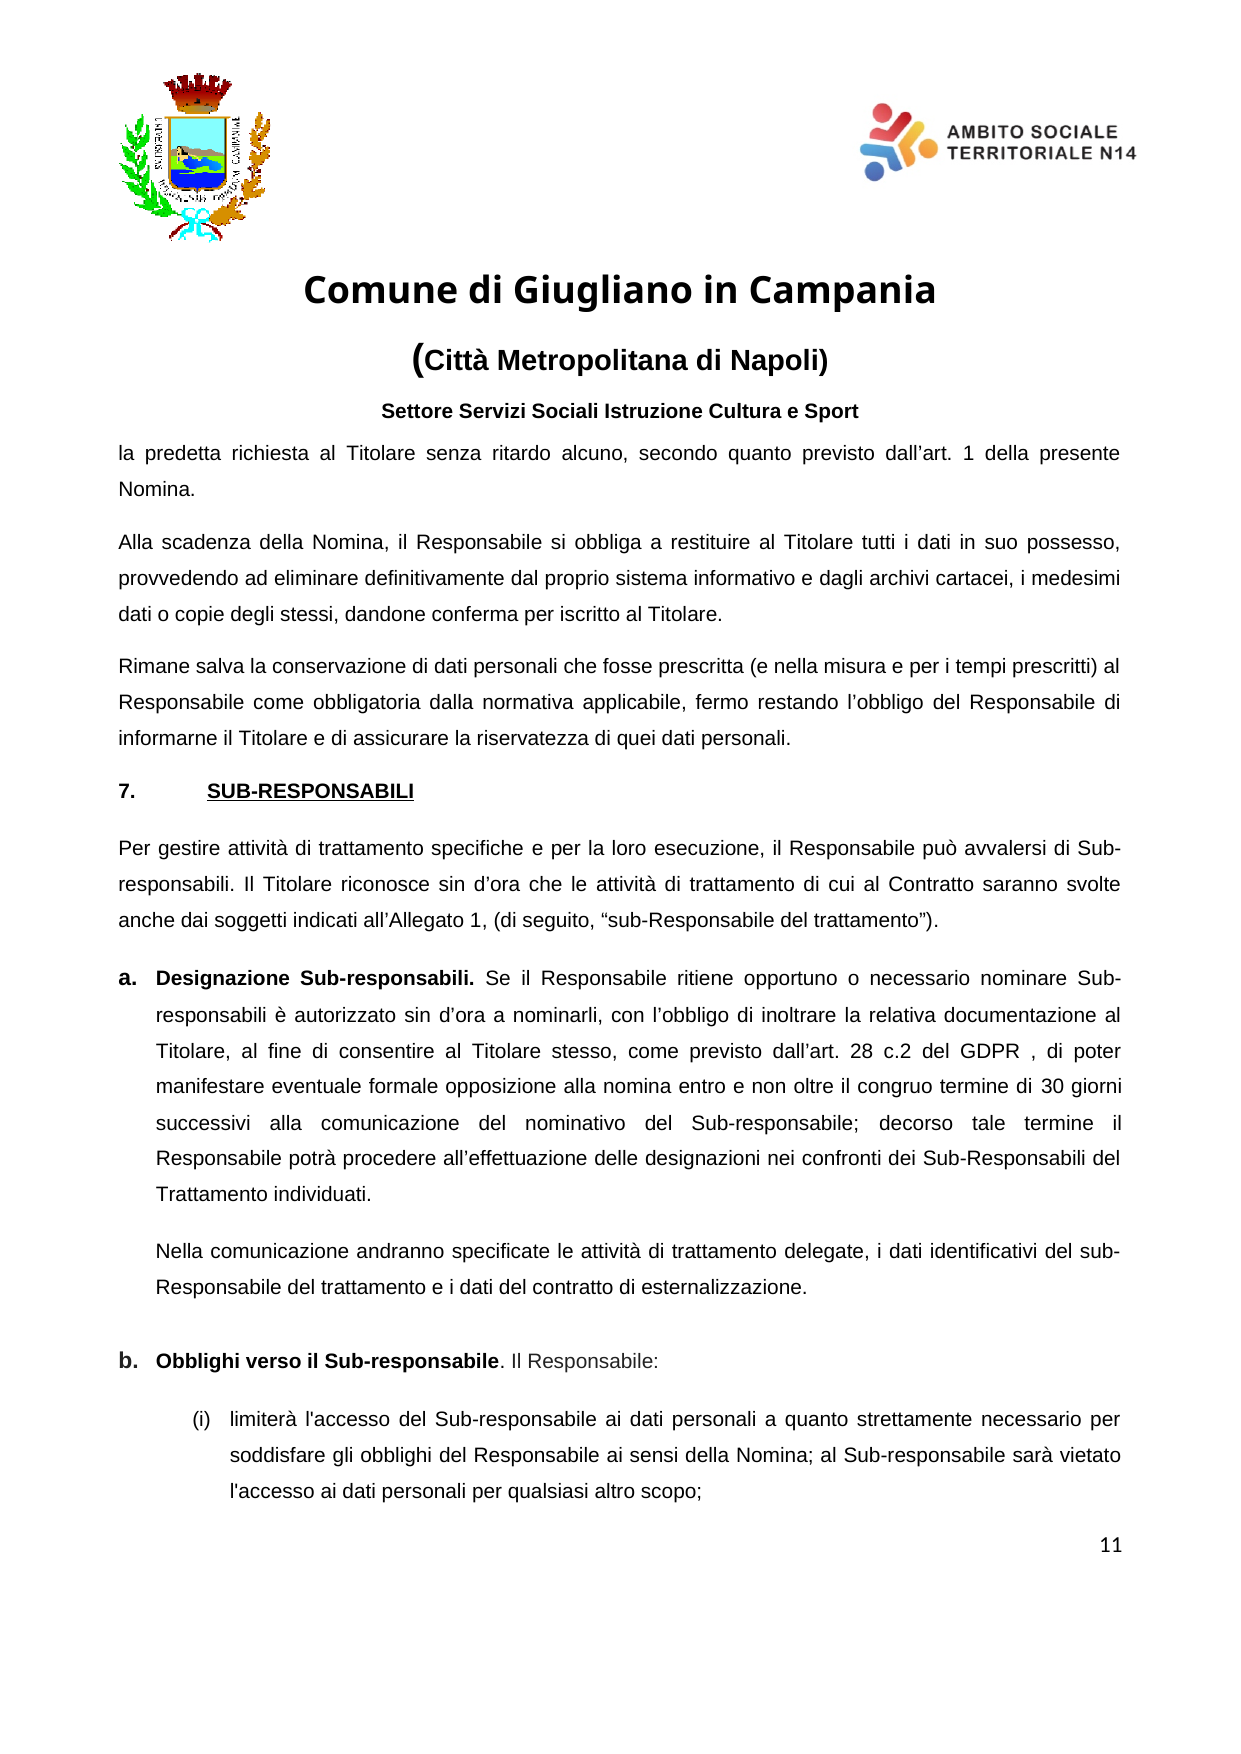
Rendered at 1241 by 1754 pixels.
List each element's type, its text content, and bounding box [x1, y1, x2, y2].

list Designazione Sub-responsabili. Se il Responsabile ritiene opportuno o necessario nominare Sub-responsabili è autorizzato sin d’ora a nominarli, con l’obbligo di inoltrare la relativa documentazione al Titolare, al fine di consentire al Titolare stesso, come previsto dall’art. 28 c.2 del GDPR , di poter manifestare eventuale formale opposizione alla nomina entro e non oltre il congruo termine di 30 giorni successivi alla comunicazione del nominativo del Sub-responsabile; decorso tale termine il Responsabile potrà procedere all’effettuazione delle designazioni nei confronti dei Sub-Responsabili del Trattamento individuati. [118, 964, 1122, 1206]
list SUB-RESPONSABILI [118, 779, 1122, 803]
list limiterà l'accesso del Sub-responsabile ai dati personali a quanto strettamente necessario per soddisfare gli obblighi del Responsabile ai sensi della Nomina; al Sub-responsabile sarà vietato l'accesso ai dati personali per qualsiasi altro scopo; [192, 1407, 1122, 1503]
picture [118, 73, 271, 243]
list Obblighi verso il Sub-responsabile. Il Responsabile: [118, 1347, 1122, 1373]
picture [838, 58, 1157, 236]
text Alla scadenza della Nomina, il Responsabile si obbliga a restituire al Titolare tutti i dati in suo possesso, provvedendo ad eliminare definitivamente dal proprio sistema informativo e dagli archivi cartacei, i medesimi dati o copie degli stessi, dandone conferma per iscritto al Titolare. [118, 530, 1122, 626]
text Per gestire attività di trattamento specifiche e per la loro esecuzione, il Responsabile può avvalersi di Sub-responsabili. Il Titolare riconosce sin d’ora che le attività di trattamento di cui al Contratto saranno svolte anche dai soggetti indicati all’Allegato 1, (di seguito, “sub-Responsabile del trattamento”). [118, 836, 1122, 931]
text Rimane salva la conservazione di dati personali che fosse prescritta (e nella misura e per i tempi prescritti) al Responsabile come obbligatoria dalla normativa applicabile, fermo restando l’obbligo del Responsabile di informarne il Titolare e di assicurare la riservatezza di quei dati personali. [118, 654, 1122, 750]
text Nella comunicazione andranno specificate le attività di trattamento delegate, i dati identificativi del sub-Responsabile del trattamento e i dati del contratto di esternalizzazione. [155, 1239, 1122, 1299]
